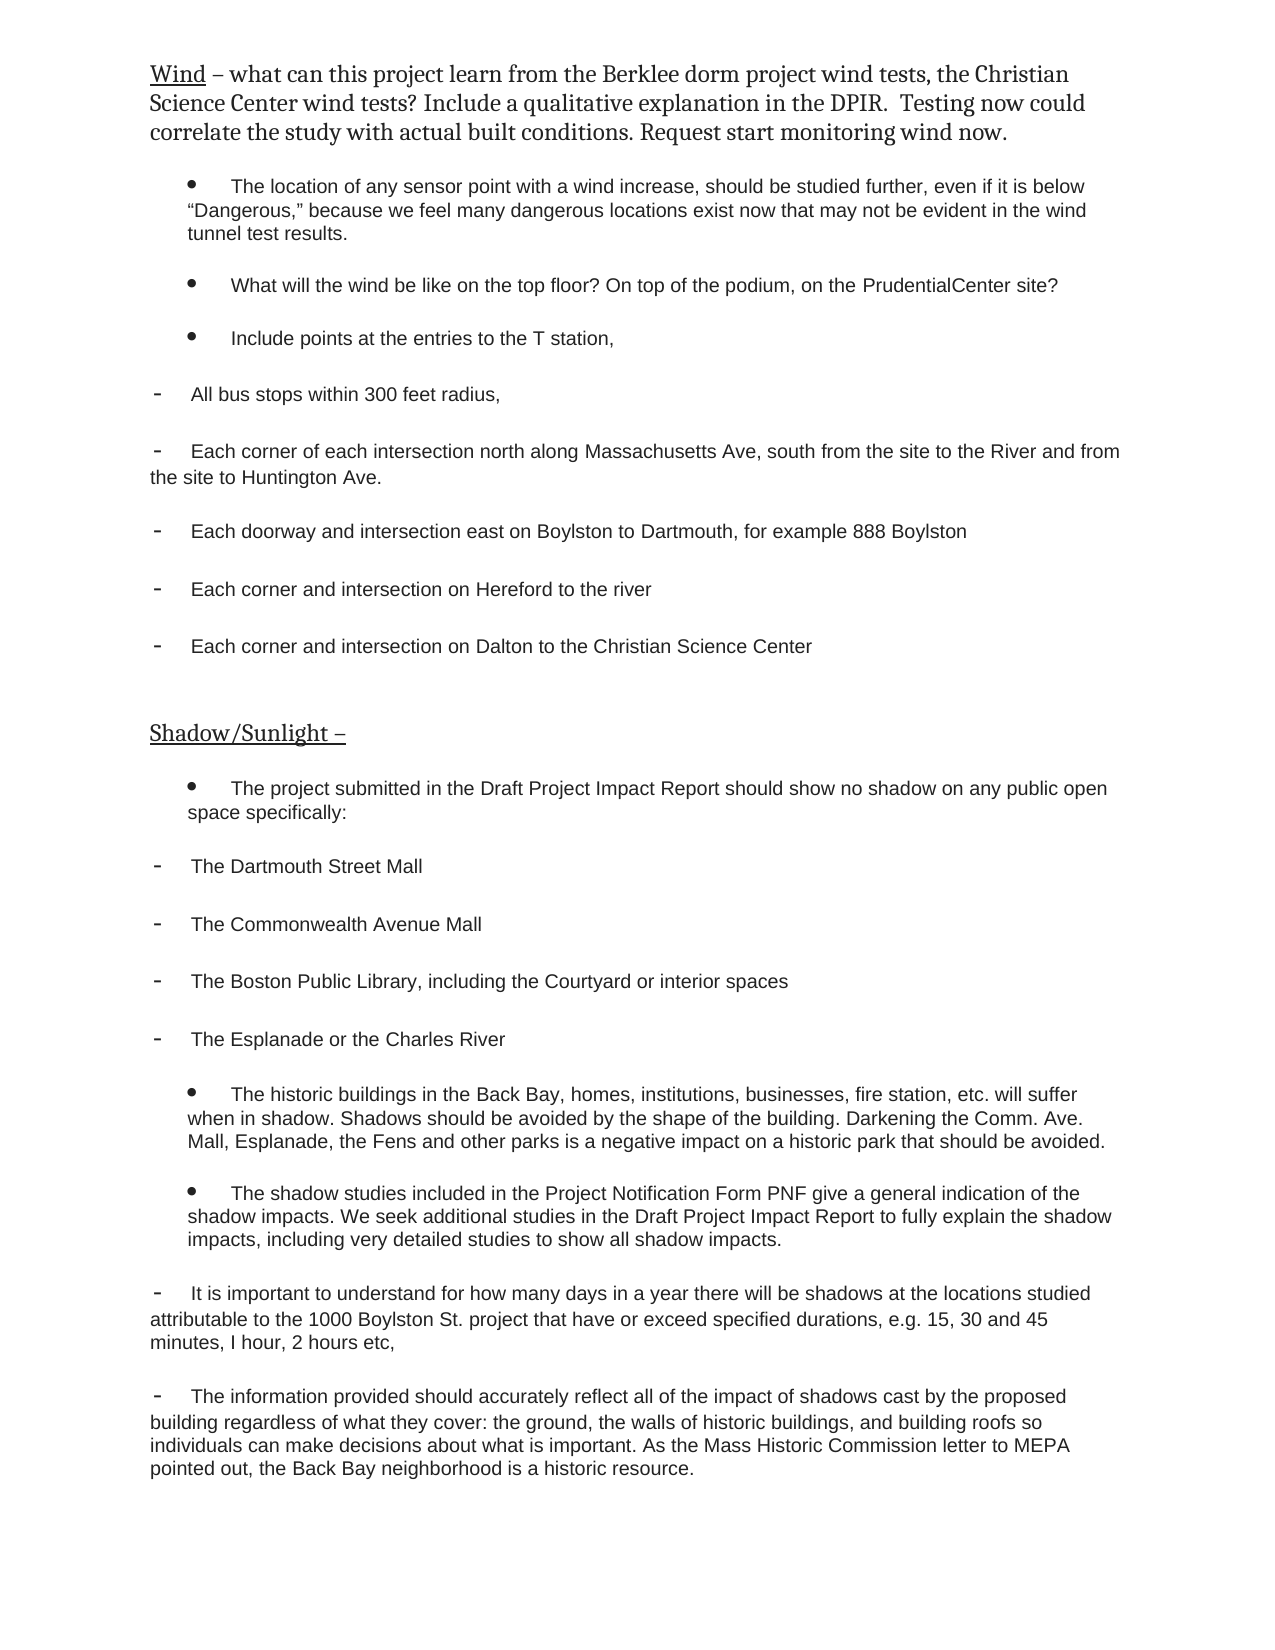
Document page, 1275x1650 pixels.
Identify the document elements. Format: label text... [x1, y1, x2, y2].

list - Each corner and intersection on Dalton to the Christian Science Center [150, 633, 1125, 661]
list  What will the wind be like on the top floor? On top of the podium, on the PrudentialCenter site? [187, 274, 1125, 298]
list  Include points at the entries to the T station, [187, 327, 1125, 351]
list - Each corner of each intersection north along Massachusetts Ave, south from the site to the River and from the site to Huntington Ave. [150, 438, 1125, 489]
list - The Commonwealth Avenue Mall [150, 910, 1125, 939]
list - The Dartmouth Street Mall [150, 853, 1125, 881]
list - The information provided should accurately reflect all of the impact of shadows cast by the proposed building regardless of what they cover: the ground, the walls of historic buildings, and building roofs so individuals can make decisions about what is important. As the Mass Historic Commission letter to MEPA pointed out, the Back Bay neighborhood is a historic resource. [150, 1383, 1125, 1479]
list - The Boston Public Library, including the Courtyard or interior spaces [150, 968, 1125, 996]
list  The shadow studies included in the Project Notification Form PNF give a general indication of the shadow impacts. We seek additional studies in the Draft Project Impact Report to fully explain the shadow impacts, including very detailed studies to show all shadow impacts. [187, 1181, 1125, 1251]
list - Each doorway and intersection east on Boylston to Dartmouth, for example 888 Boylston [150, 518, 1125, 546]
text Wind – what can this project learn from the Berklee dorm project wind tests, the Christian Science Center wind tests? Include a qualitative explanation in the DPIR. Testing now could correlate the study with actual built conditions. Request start monitoring wind now. [150, 60, 1125, 146]
list  The historic buildings in the Back Bay, homes, institutions, businesses, fire station, etc. will suffer when in shadow. Shadows should be avoided by the shape of the building. Darkening the Comm. Ave. Mall, Esplanade, the Fens and other parks is a negative impact on a historic park that should be avoided. [187, 1083, 1125, 1152]
list  The project submitted in the Draft Project Impact Report should show no shadow on any public open space specifically: [187, 777, 1125, 824]
text Shadow/Sunlight – [150, 719, 1125, 748]
list  The location of any sensor point with a wind increase, should be studied further, even if it is below “Dangerous,” because we feel many dangerous locations exist now that may not be evident in the wind tunnel test results. [187, 175, 1125, 245]
list - All bus stops within 300 feet radius, [150, 380, 1125, 408]
list - It is important to understand for how many days in a year there will be shadows at the locations studied attributable to the 1000 Boylston St. project that have or exceed specified durations, e.g. 15, 30 and 45 minutes, I hour, 2 hours etc, [150, 1280, 1125, 1354]
list - Each corner and intersection on Hereford to the river [150, 575, 1125, 604]
list - The Esplanade or the Charles River [150, 1025, 1125, 1054]
